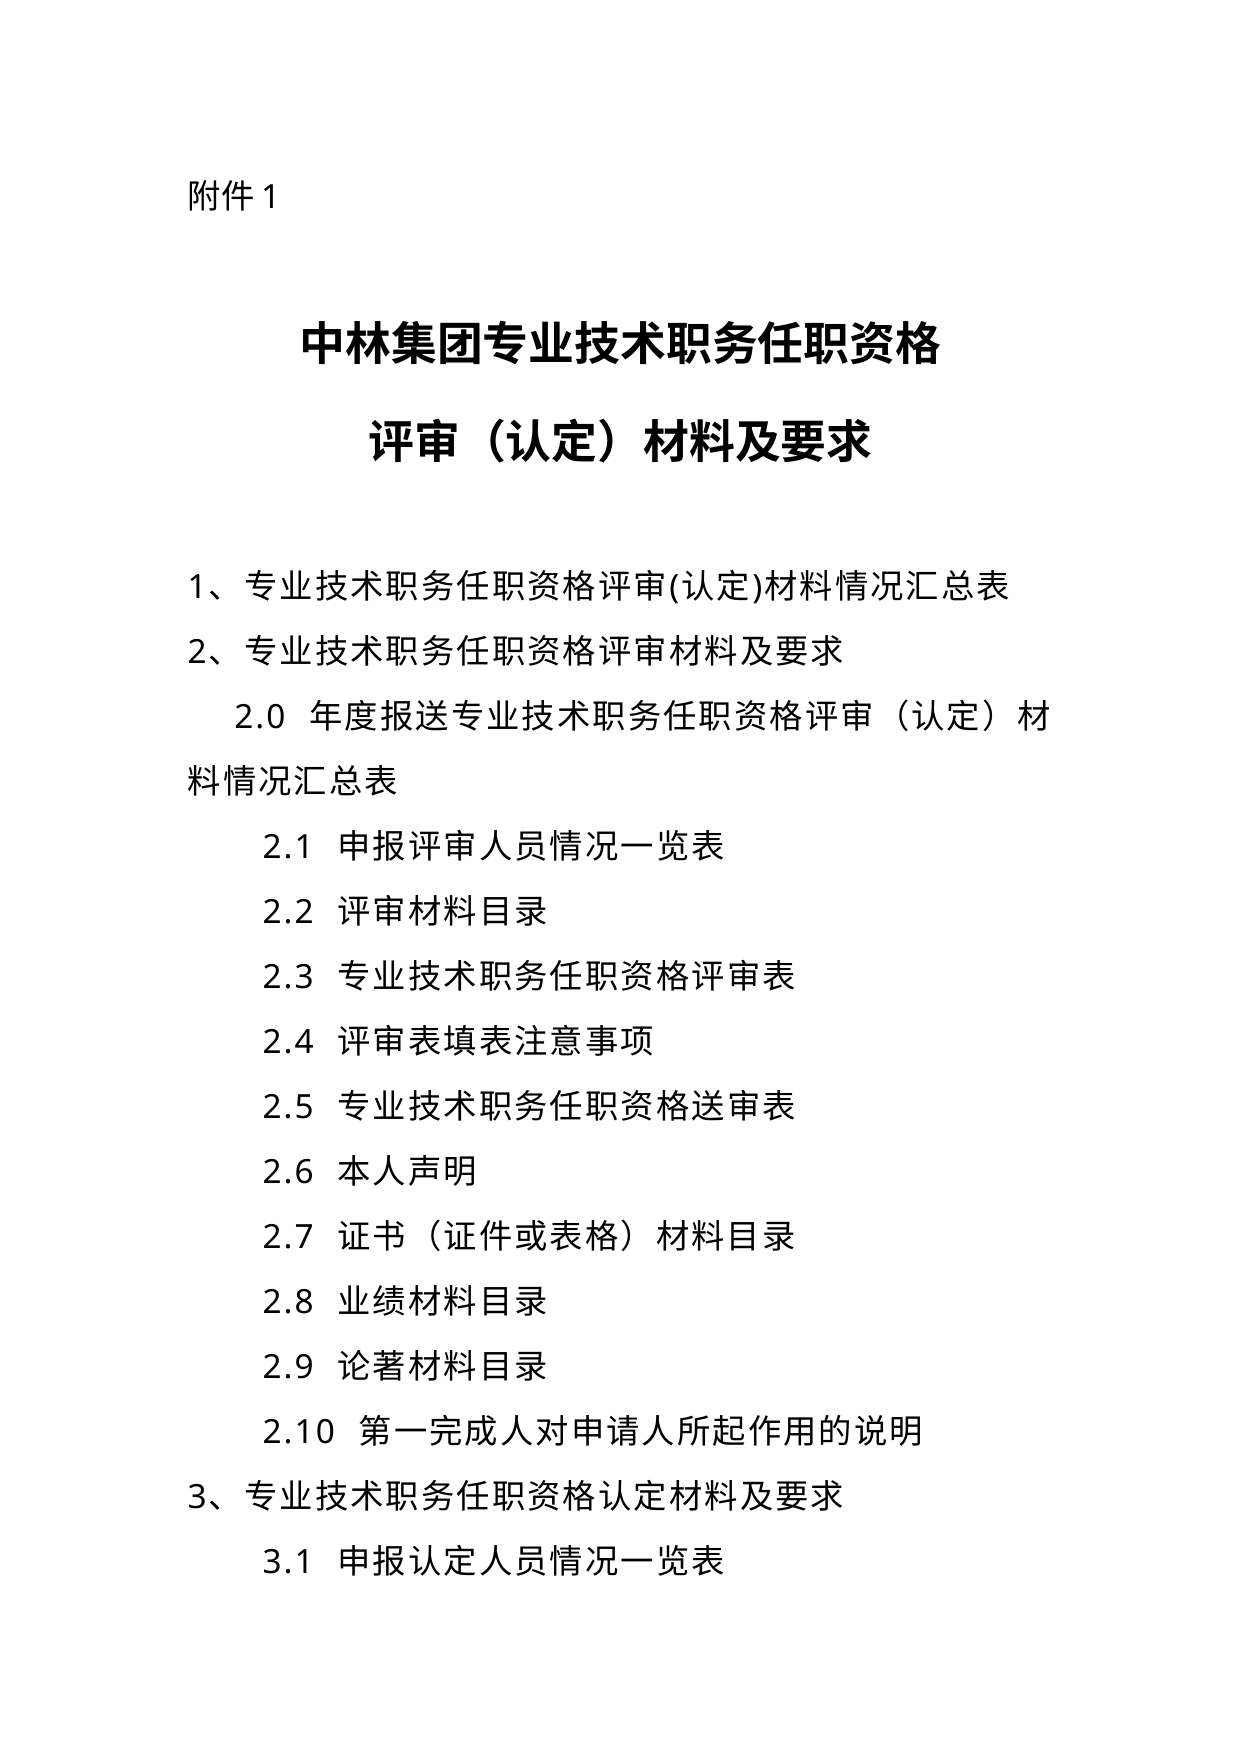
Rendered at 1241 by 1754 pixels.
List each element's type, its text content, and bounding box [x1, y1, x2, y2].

text 2、专业技术职务任职资格评审材料及要求 [187, 617, 1053, 682]
text 3、专业技术职务任职资格认定材料及要求 [187, 1462, 1053, 1527]
text 3.1 申报认定人员情况一览表 [187, 1527, 1053, 1592]
text 2.5 专业技术职务任职资格送审表 [187, 1072, 1053, 1137]
text 中林集团专业技术职务任职资格 [187, 292, 1053, 389]
text 1、专业技术职务任职资格评审(认定)材料情况汇总表 [187, 552, 1053, 617]
text 2.0 年度报送专业技术职务任职资格评审（认定）材料情况汇总表 [187, 682, 1053, 812]
text 2.8 业绩材料目录 [187, 1267, 1053, 1332]
text 2.3 专业技术职务任职资格评审表 [187, 942, 1053, 1007]
text 2.1 申报评审人员情况一览表 [187, 812, 1053, 877]
text 评审（认定）材料及要求 [187, 389, 1053, 487]
text 2.7 证书（证件或表格）材料目录 [187, 1202, 1053, 1267]
text 附件1 [187, 162, 1053, 227]
text 2.4 评审表填表注意事项 [187, 1007, 1053, 1072]
text 2.6 本人声明 [187, 1137, 1053, 1202]
text 2.9 论著材料目录 [187, 1332, 1053, 1397]
text 2.10 第一完成人对申请人所起作用的说明 [187, 1397, 1053, 1462]
text 2.2 评审材料目录 [187, 877, 1053, 942]
